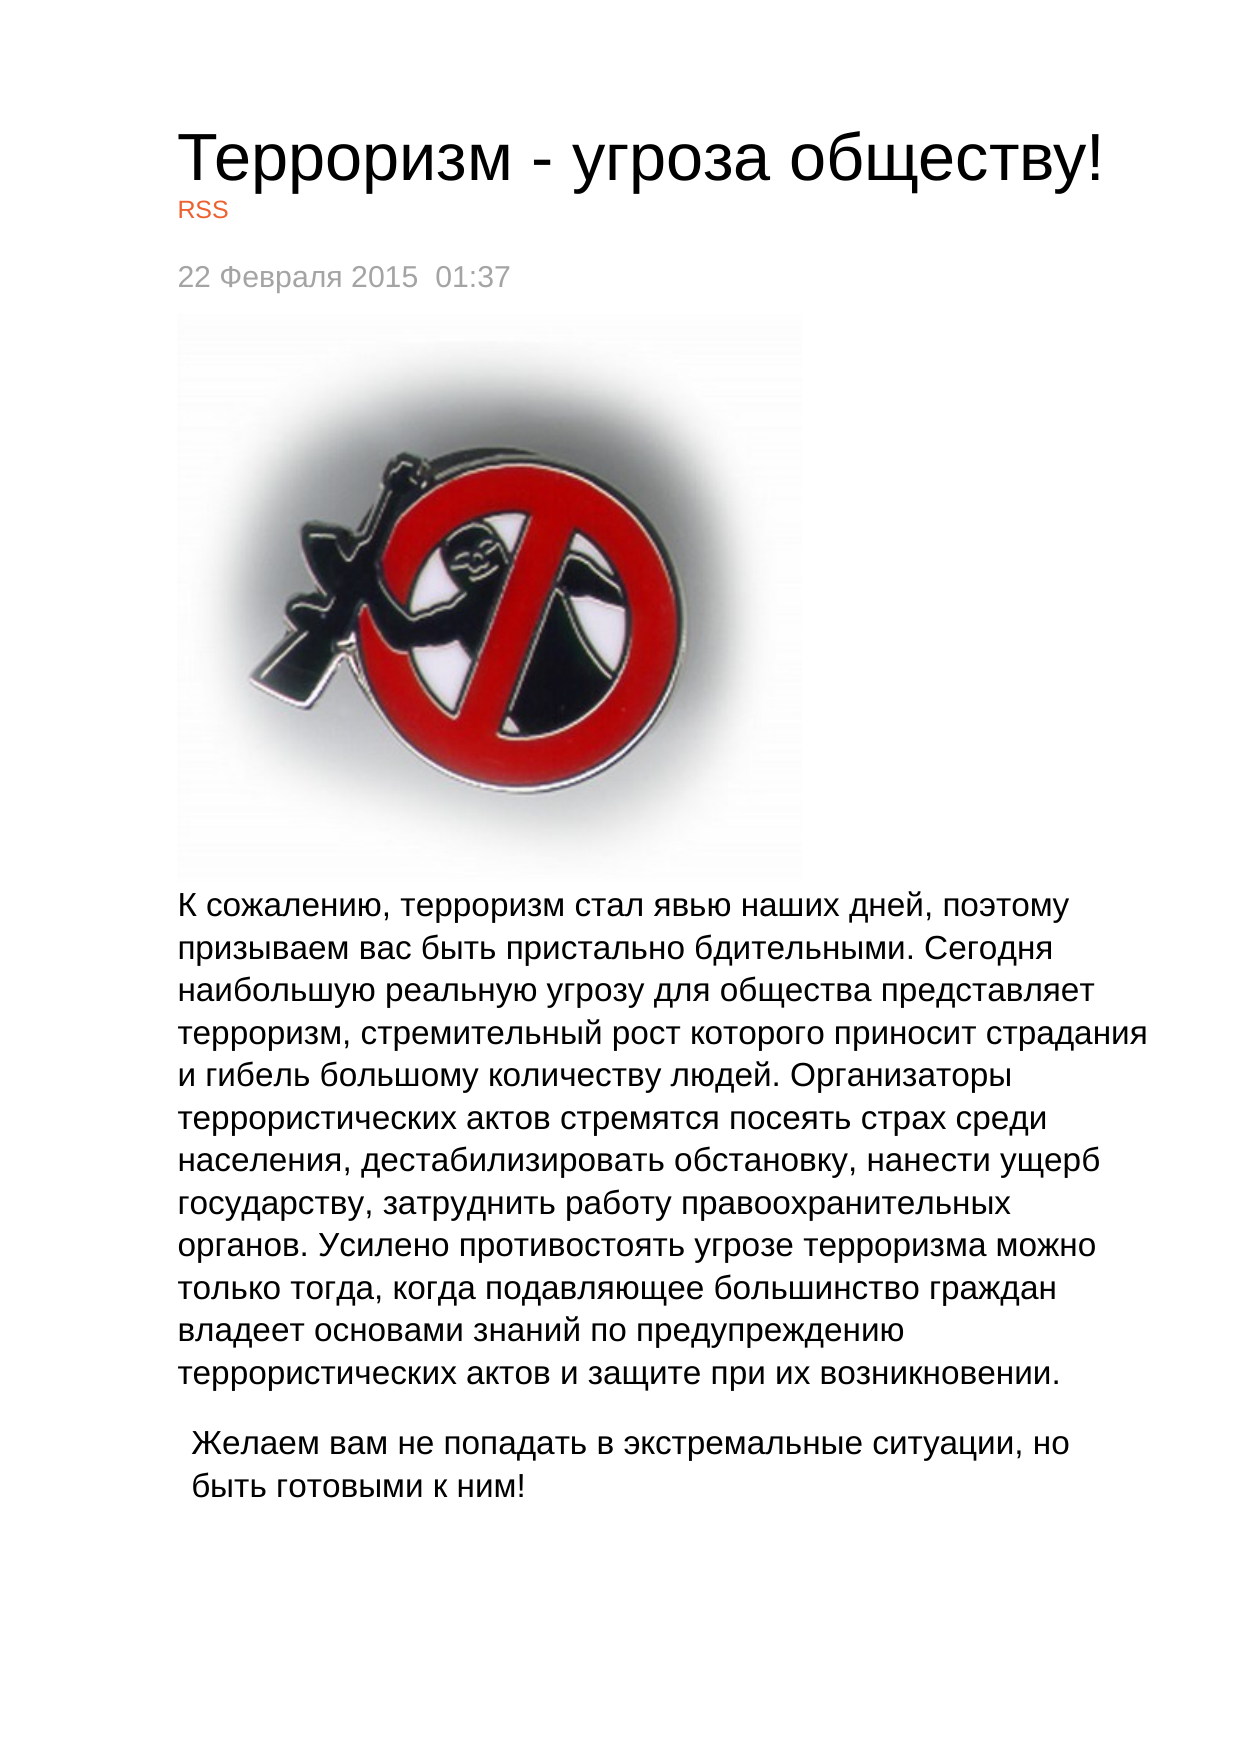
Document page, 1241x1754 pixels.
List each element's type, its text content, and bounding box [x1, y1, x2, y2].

text Желаем вам не попадать в экстремальные ситуации, но быть готовыми к ним! [191, 1419, 1138, 1504]
text К сожалению, терроризм стал явью наших дней, поэтому призываем вас быть пристально бдительными. Сегодня наибольшую реальную угрозу для общества представляет терроризм, стремительный рост которого приносит страдания и гибель большому количеству людей. Организаторы террористических актов стремятся посеять страх среди населения, дестабилизировать обстановку, нанести ущерб государству, затруднить работу правоохранительных органов. Усилено противостоять угрозе терроризма можно только тогда, когда подавляющее большинство граждан владеет основами знаний по предупреждению террористических актов и защите при их возникновении. [177, 881, 1152, 1391]
picture [177, 314, 803, 882]
text 22 Февраля 2015 01:37 [177, 251, 1152, 294]
text Терроризм - угроза обществу!RSS [177, 118, 1152, 223]
